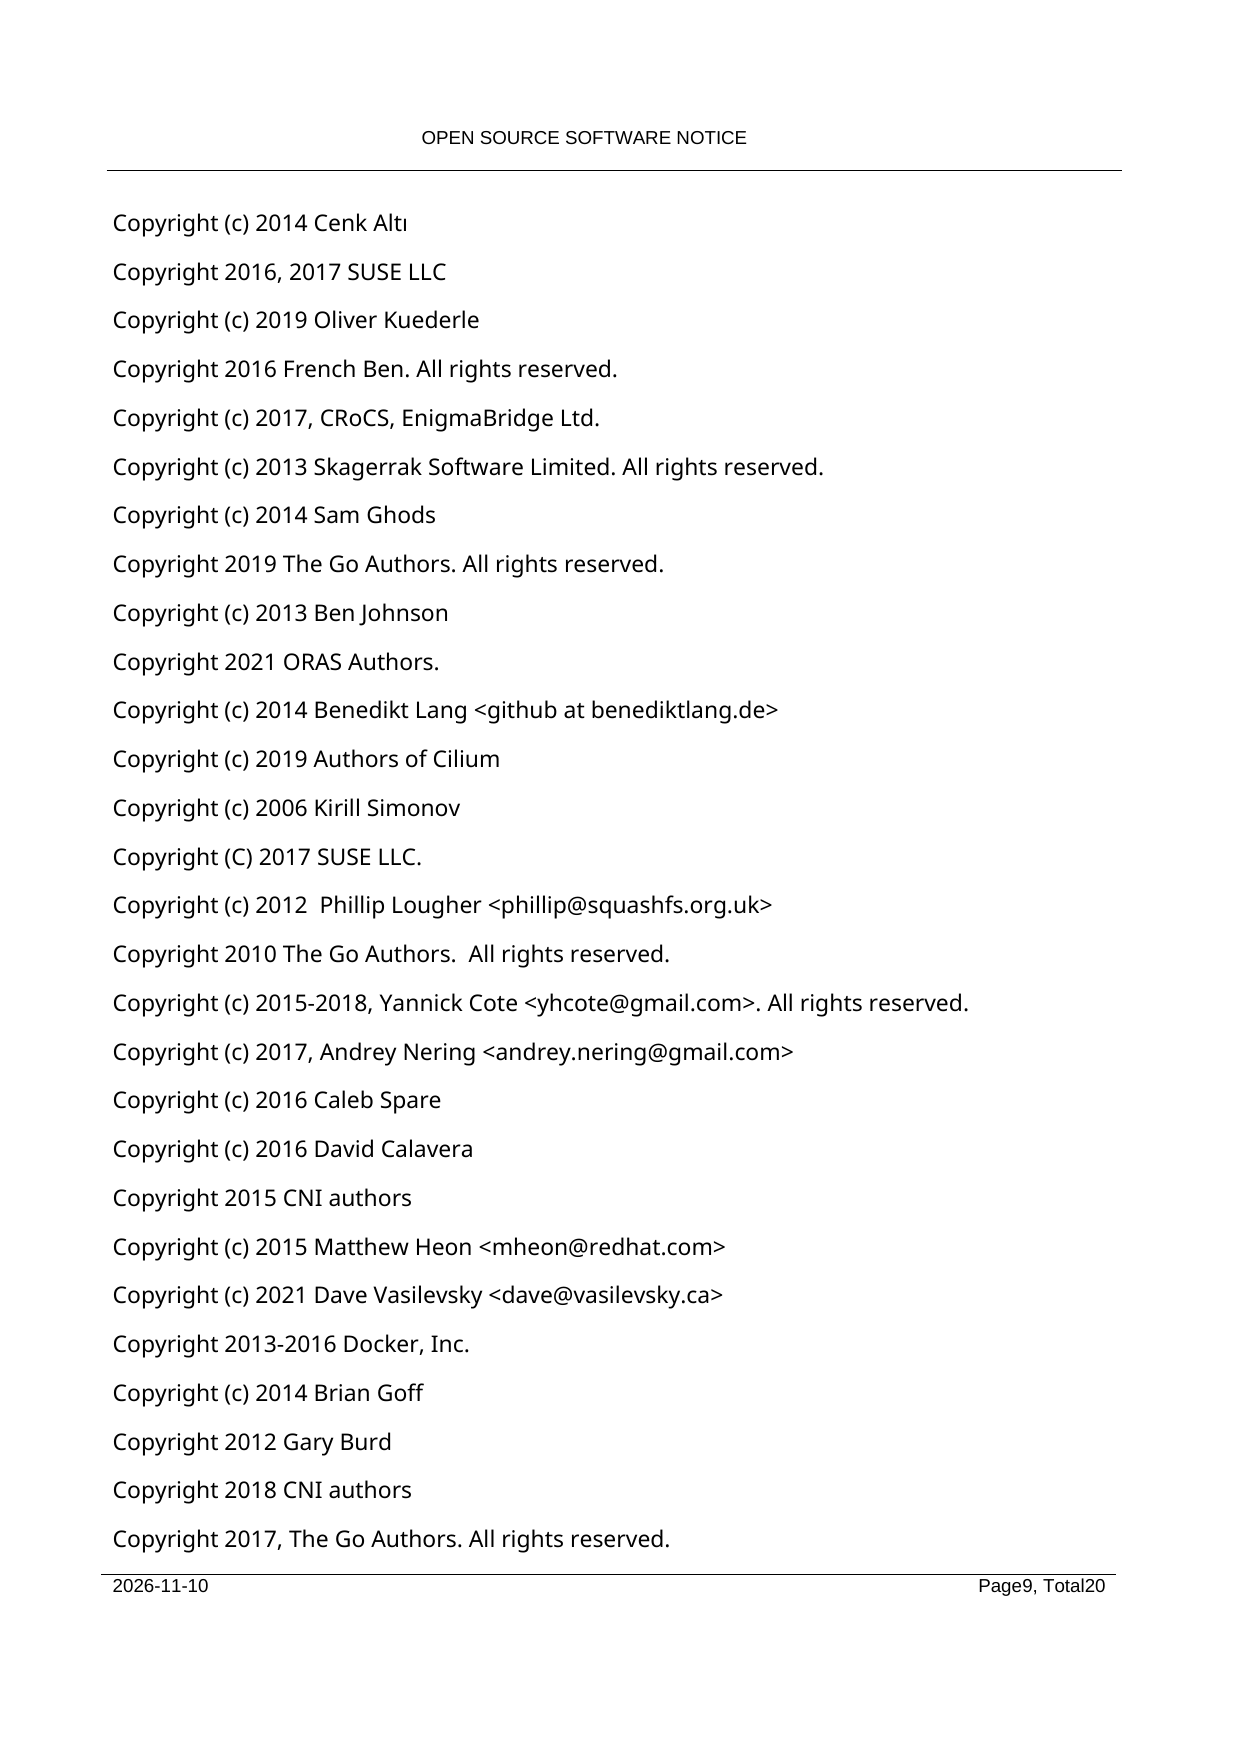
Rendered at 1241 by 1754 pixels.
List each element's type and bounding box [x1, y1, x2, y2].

text [112, 206, 1128, 1555]
